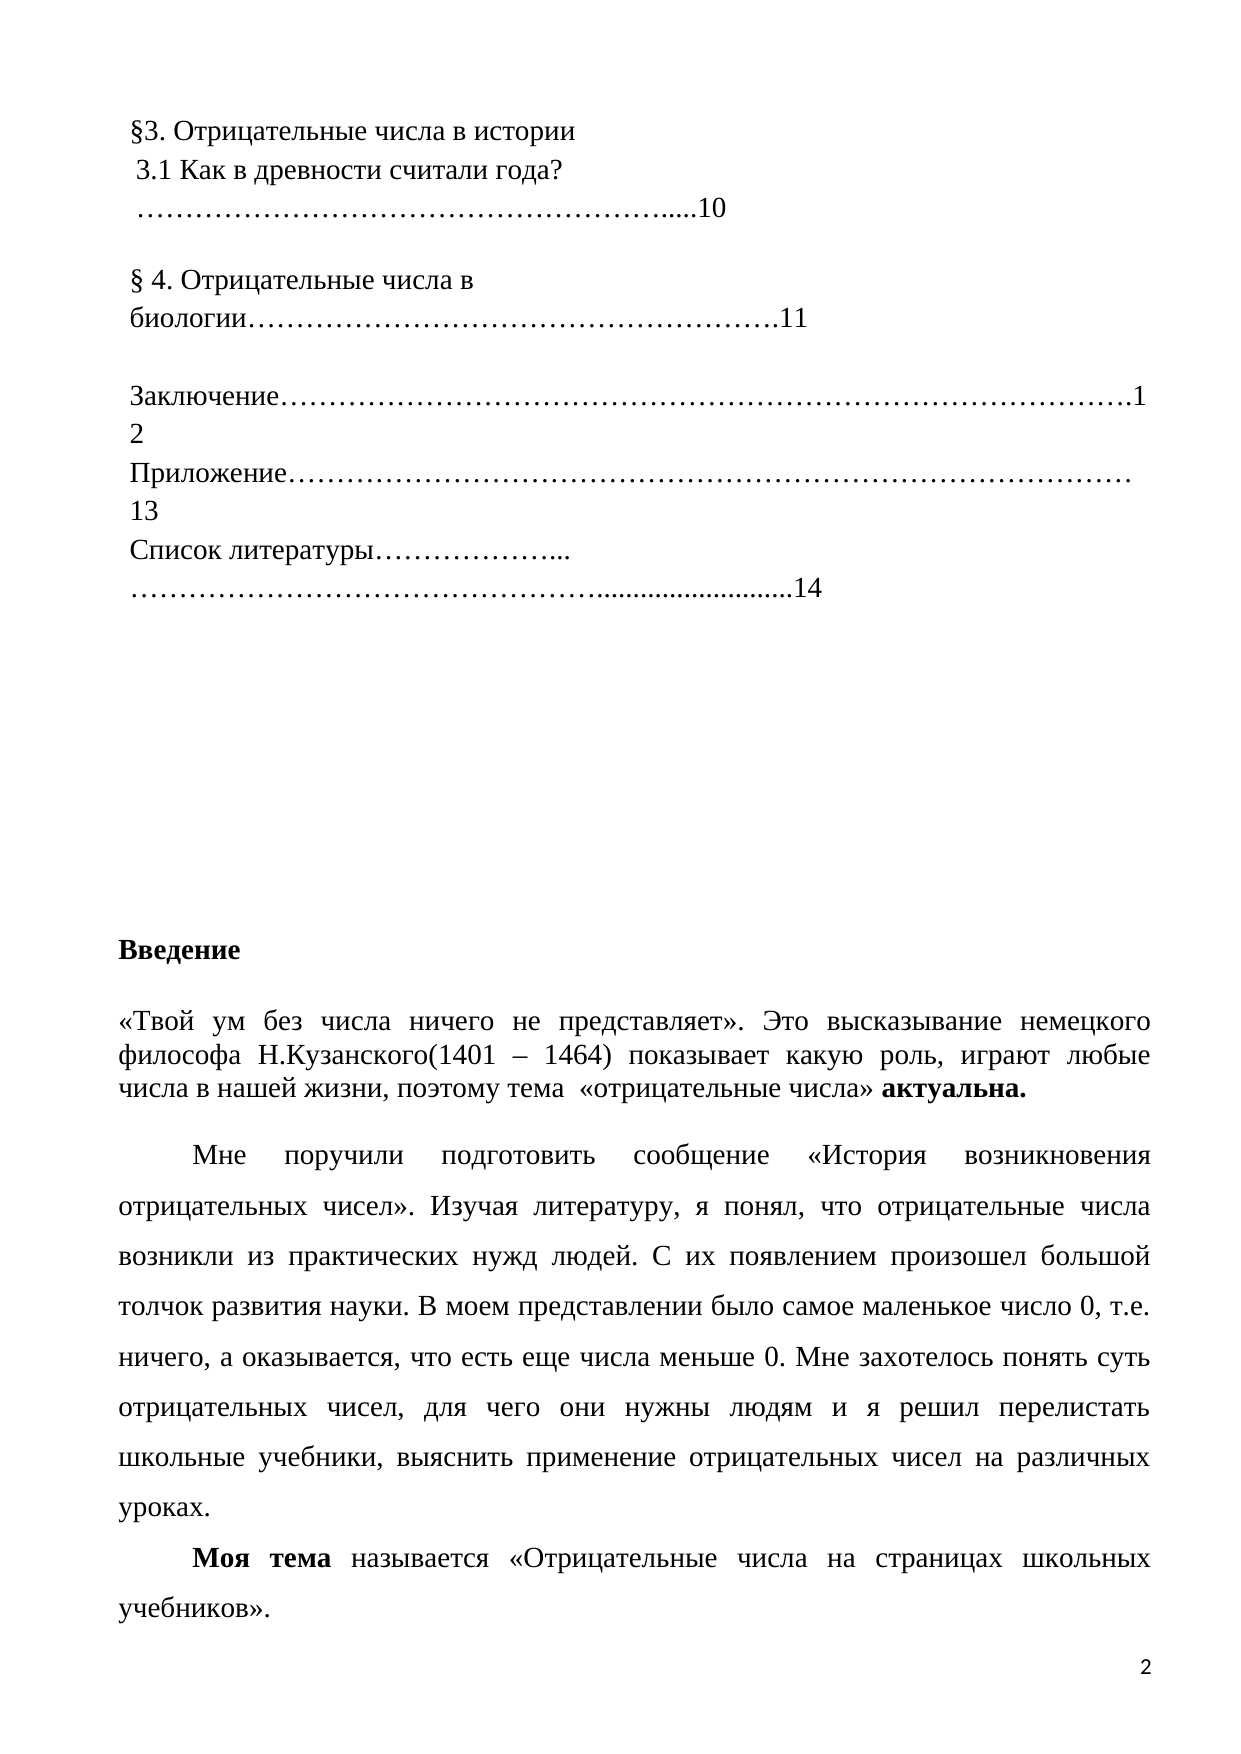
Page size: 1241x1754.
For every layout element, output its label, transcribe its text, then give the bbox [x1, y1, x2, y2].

text Мне поручили подготовить сообщение «История возникновения отрицательных чисел». Изучая литературу, я понял, что отрицательные числа возникли из практических нужд людей. С их появлением произошел большой толчок развития науки. В моем представлении было самое маленькое число 0, т.е. ничего, а оказывается, что есть еще числа меньше 0. Мне захотелось понять суть отрицательных чисел, для чего они нужны людям и я решил перелистать школьные учебники, выяснить применение отрицательных чисел на различных уроках. [118, 1137, 1152, 1523]
text Введение [118, 932, 1152, 966]
text «Твой ум без числа ничего не представляет». Это высказывание немецкого философа Н.Кузанского(1401 – 1464) показывает какую роль, играют любые числа в нашей жизни, поэтому тема «отрицательные числа» актуальна. [118, 1003, 1152, 1104]
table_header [118, 75, 1163, 647]
text Моя тема называется «Отрицательные числа на страницах школьных учебников». [118, 1540, 1152, 1624]
